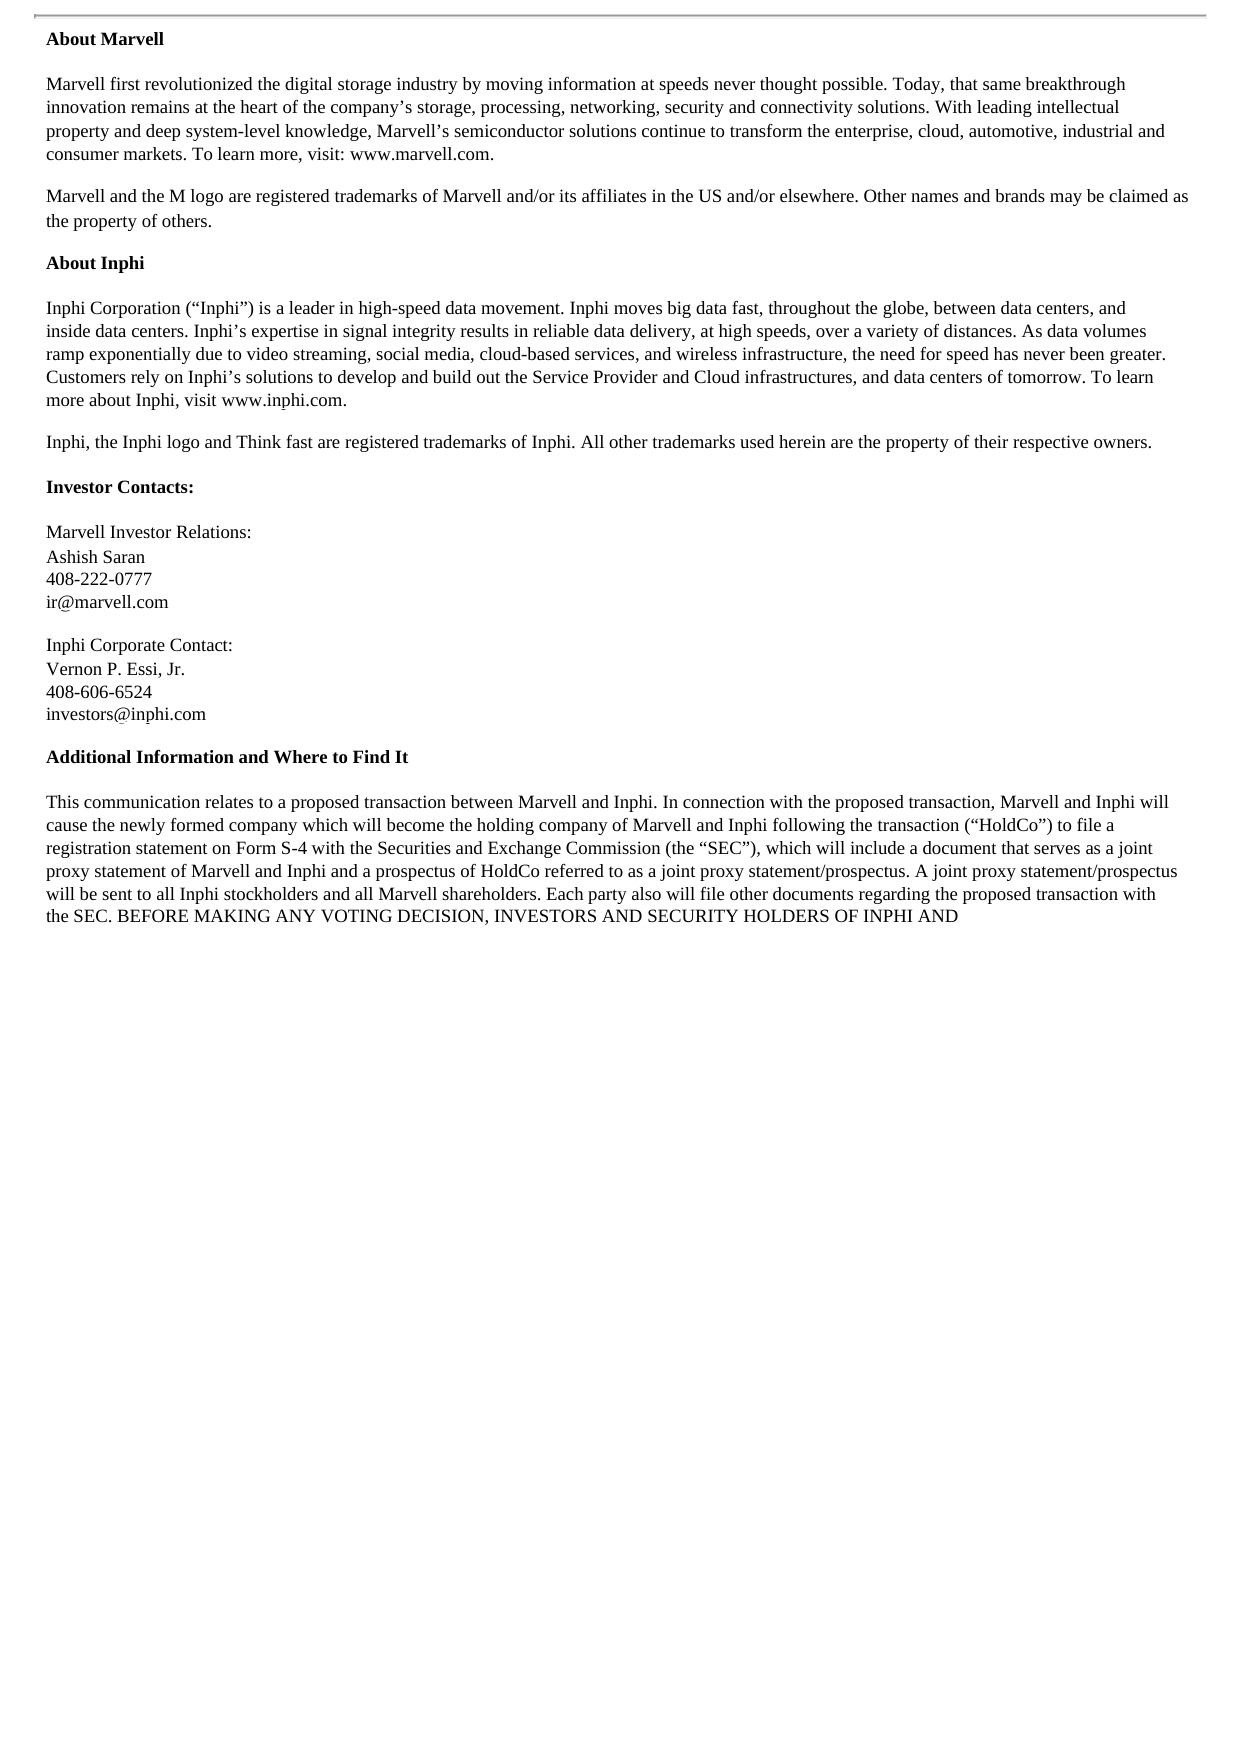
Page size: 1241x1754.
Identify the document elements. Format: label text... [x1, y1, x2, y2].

text Additional Information and Where to Find It [46, 746, 1190, 767]
text Marvell first revolutionized the digital storage industry by moving information at speeds never thought possible. Today, that same breakthrough innovation remains at the heart of the company’s storage, processing, networking, security and connectivity solutions. With leading intellectual property and deep system-level knowledge, Marvell’s semiconductor solutions continue to transform the enterprise, cloud, automotive, industrial and consumer markets. To learn more, visit: www.marvell.com. [46, 73, 1188, 164]
text Marvell and the M logo are registered trademarks of Marvell and/or its affiliates in the US and/or elsewhere. Other names and brands may be claimed as the property of others. [46, 185, 1190, 232]
text ir@marvell.com [46, 591, 1190, 612]
text Inphi Corporation (“Inphi”) is a leader in high-speed data movement. Inphi moves big data fast, throughout the globe, between data centers, and inside data centers. Inphi’s expertise in signal integrity results in reliable data delivery, at high speeds, over a variety of distances. As data volumes ramp exponentially due to video streaming, social media, cloud-based services, and wireless infrastructure, the need for speed has never been greater. Customers rely on Inphi’s solutions to develop and build out the Service Provider and Cloud infrastructures, and data centers of tomorrow. To learn more about Inphi, visit www.inphi.com. [46, 297, 1176, 411]
text Vernon P. Essi, Jr. [46, 658, 1190, 680]
text investors@inphi.com [46, 703, 1190, 725]
text Ashish Saran [46, 546, 1190, 567]
text Investor Contacts: [46, 476, 1190, 497]
picture [34, 14, 1207, 19]
text 408-222-0777 [46, 568, 1190, 590]
text About Inphi [46, 252, 1190, 273]
text Marvell Investor Relations: [46, 521, 1190, 543]
text About Marvell [46, 28, 1190, 49]
text 408-606-6524 [46, 681, 1190, 702]
text Inphi Corporate Contact: [46, 634, 1190, 655]
text Inphi, the Inphi logo and Think fast are registered trademarks of Inphi. All other trademarks used herein are the property of their respective owners. [46, 431, 1190, 453]
text This communication relates to a proposed transaction between Marvell and Inphi. In connection with the proposed transaction, Marvell and Inphi will cause the newly formed company which will become the holding company of Marvell and Inphi following the transaction (“HoldCo”) to file a registration statement on Form S-4 with the Securities and Exchange Commission (the “SEC”), which will include a document that serves as a joint proxy statement of Marvell and Inphi and a prospectus of HoldCo referred to as a joint proxy statement/prospectus. A joint proxy statement/prospectus will be sent to all Inphi stockholders and all Marvell shareholders. Each party also will file other documents regarding the proposed transaction with the SEC. BEFORE MAKING ANY VOTING DECISION, INVESTORS AND SECURITY HOLDERS OF INPHI AND [46, 791, 1184, 927]
